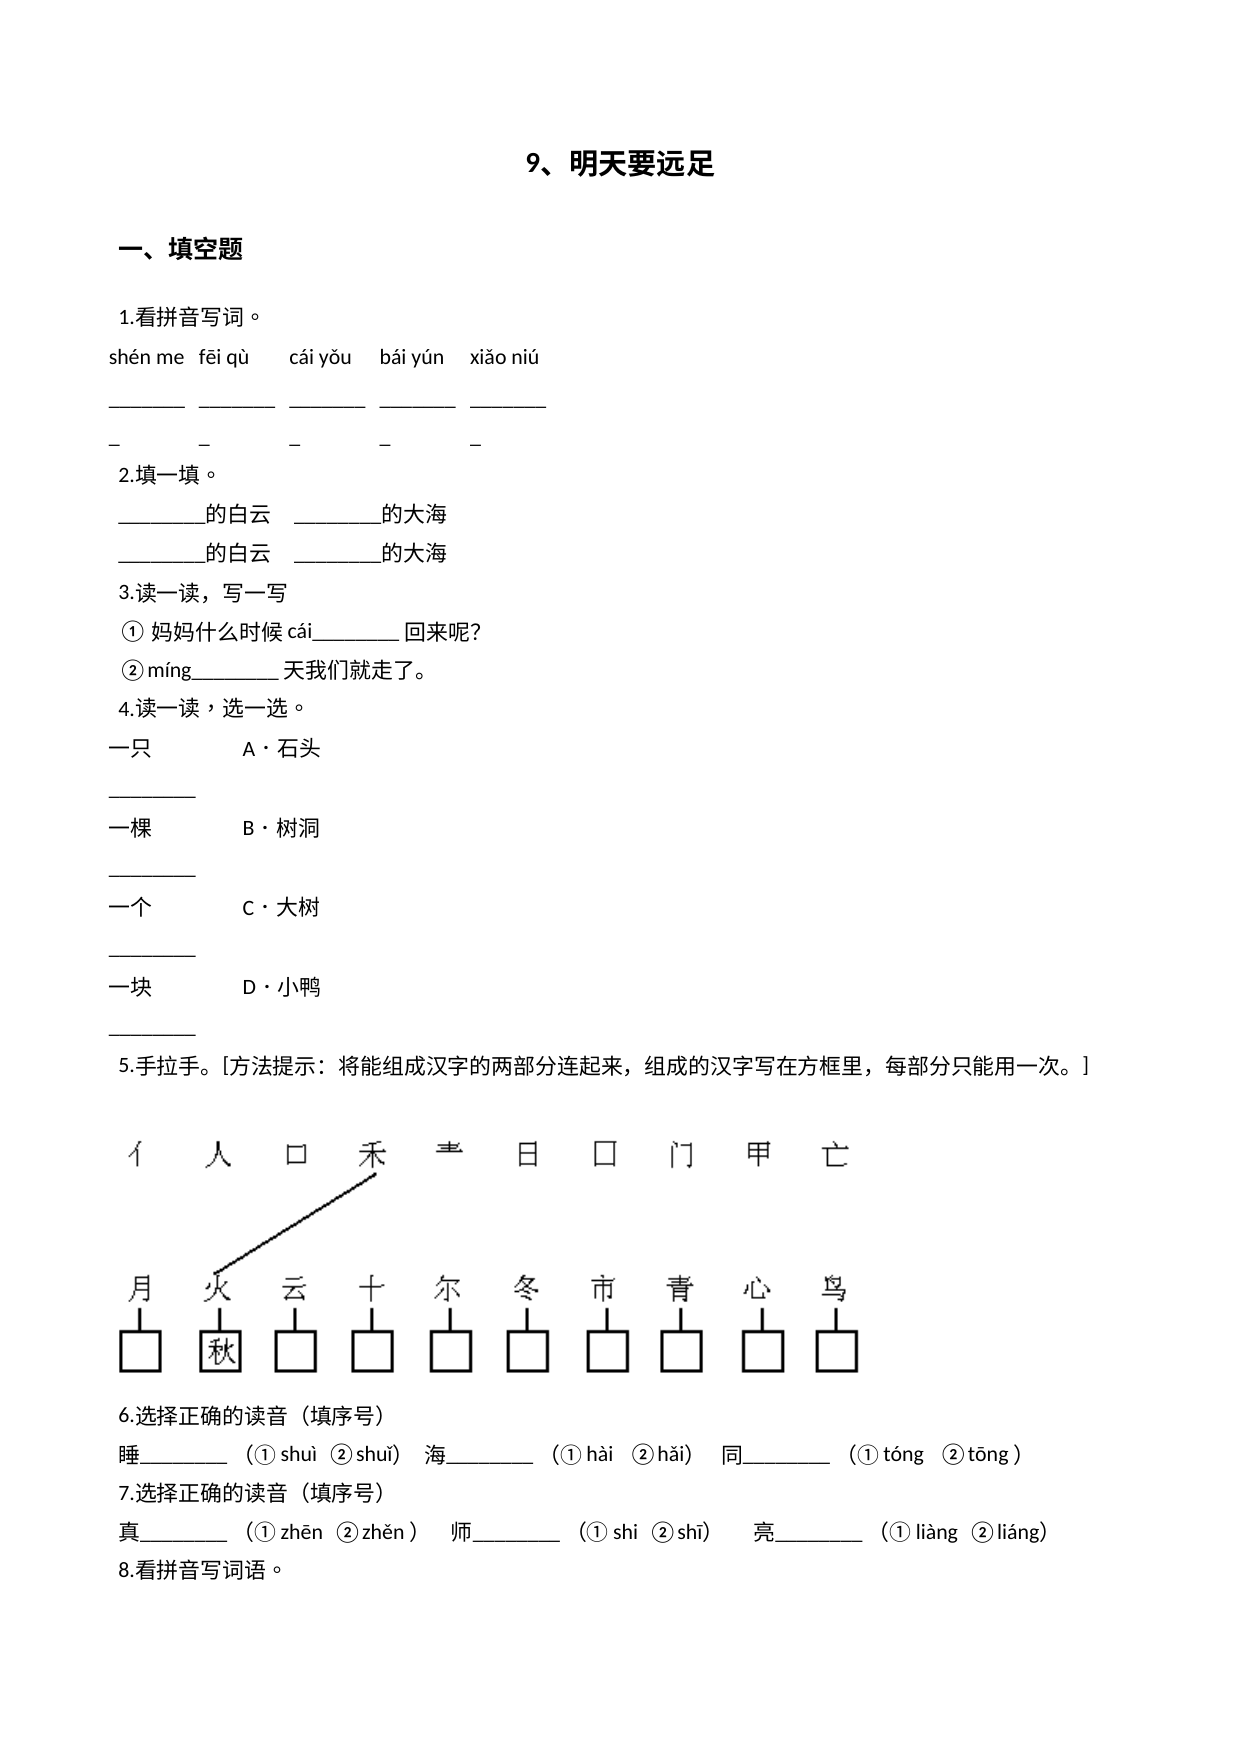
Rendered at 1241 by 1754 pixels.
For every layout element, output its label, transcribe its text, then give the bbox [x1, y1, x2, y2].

table_header cái yǒu [288, 339, 378, 379]
table_cell ________ [378, 379, 468, 459]
table_cell ________ [107, 379, 197, 459]
table_header xiǎo niú [468, 339, 558, 379]
text 一、填空题 [118, 215, 1122, 280]
table_cell ________ [468, 379, 558, 459]
table_header A．石头 [241, 730, 323, 810]
table_header shén me [107, 339, 197, 379]
text 9、明天要远足 [118, 129, 1122, 194]
table_cell 一块________ [107, 969, 241, 1048]
text 1.看拼音写词。 [118, 300, 1122, 333]
table_cell ________ [197, 379, 287, 459]
table_cell 一棵________ [107, 810, 241, 889]
text 7.选择正确的读音（填序号） 真________ （①zhēn ②zhěn ） 师________ （①shi ②shī） 亮________ （①liàng ②liáng） [118, 1476, 1122, 1547]
table_header bái yún [378, 339, 468, 379]
table_header fēi qù [197, 339, 287, 379]
text 2.填一填。 ________的白云 ________的大海 ________的白云 ________的大海 [118, 459, 1122, 569]
table_cell D．小鸭 [241, 969, 323, 1048]
text 8.看拼音写词语。 [118, 1554, 1122, 1586]
text 4.读一读，选一选。 [118, 692, 1122, 724]
table_cell ________ [288, 379, 378, 459]
table_cell 一个________ [107, 889, 241, 969]
table_header 一只________ [107, 730, 241, 810]
text 6.选择正确的读音（填序号） 睡________ （①shuì ②shuǐ） 海________ （①hài ②hǎi） 同________ （①tóng ②tōng ） [118, 1398, 1122, 1470]
table_cell C．大树 [241, 889, 323, 969]
picture [118, 1133, 863, 1376]
table_cell B．树洞 [241, 810, 323, 889]
text 3.读一读，写一写 ①妈妈什么时候cái________ 回来呢？ ②míng________ 天我们就走了。 [118, 575, 1122, 686]
